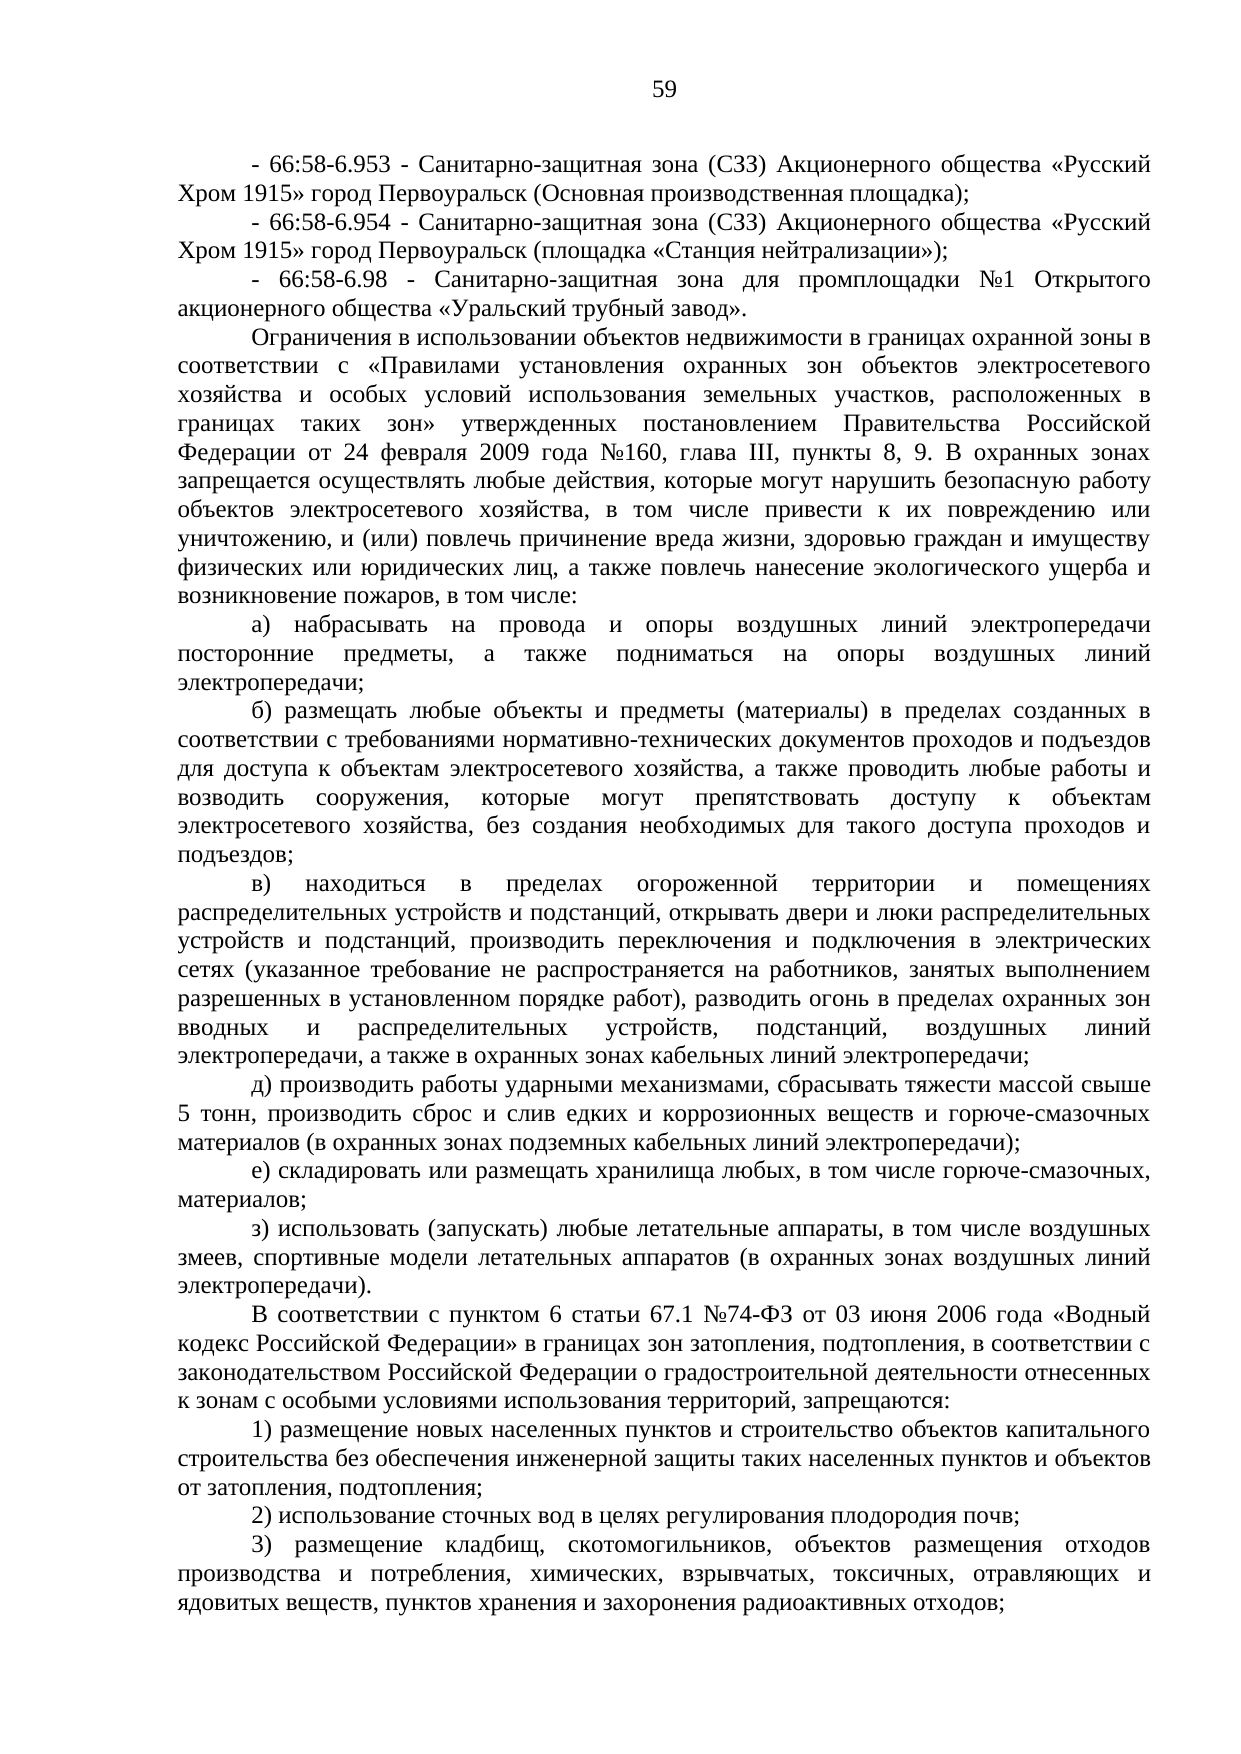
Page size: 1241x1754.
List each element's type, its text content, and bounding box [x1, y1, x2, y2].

list в) находиться в пределах огороженной территории и помещениях распределительных устройств и подстанций, открывать двери и люки распределительных устройств и подстанций, производить переключения и подключения в электрических сетях (указанное требование не распространяется на работников, занятых выполнением разрешенных в установленном порядке работ), разводить огонь в пределах охранных зон вводных и распределительных устройств, подстанций, воздушных линий электропередачи, а также в охранных зонах кабельных линий электропередачи; [177, 868, 1152, 1069]
list 2) использование сточных вод в целях регулирования плодородия почв; [177, 1501, 1152, 1529]
list - 66:58-6.98 - Санитарно-защитная зона для промплощадки №1 Открытого акционерного общества «Уральский трубный завод». [177, 264, 1152, 322]
list 1) размещение новых населенных пунктов и строительство объектов капитального строительства без обеспечения инженерной защиты таких населенных пунктов и объектов от затопления, подтопления; [177, 1414, 1152, 1501]
list 3) размещение кладбищ, скотомогильников, объектов размещения отходов производства и потребления, химических, взрывчатых, токсичных, отравляющих и ядовитых веществ, пунктов хранения и захоронения радиоактивных отходов; [177, 1529, 1152, 1616]
list В соответствии с пунктом 6 статьи 67.1 №74-ФЗ от 03 июня 2006 года «Водный кодекс Российской Федерации» в границах зон затопления, подтопления, в соответствии с законодательством Российской Федерации о градостроительной деятельности отнесенных к зонам с особыми условиями использования территорий, запрещаются: [177, 1299, 1152, 1414]
list Ограничения в использовании объектов недвижимости в границах охранной зоны в соответствии с «Правилами установления охранных зон объектов электросетевого хозяйства и особых условий использования земельных участков, расположенных в границах таких зон» утвержденных постановлением Правительства Российской Федерации от 24 февраля 2009 года №160, глава III, пункты 8, 9. В охранных зонах запрещается осуществлять любые действия, которые могут нарушить безопасную работу объектов электросетевого хозяйства, в том числе привести к их повреждению или уничтожению, и (или) повлечь причинение вреда жизни, здоровью граждан и имуществу физических или юридических лиц, а также повлечь нанесение экологического ущерба и возникновение пожаров, в том числе: [177, 322, 1152, 609]
list д) производить работы ударными механизмами, сбрасывать тяжести массой свыше 5 тонн, производить сброс и слив едких и коррозионных веществ и горюче-смазочных материалов (в охранных зонах подземных кабельных линий электропередачи); [177, 1069, 1152, 1156]
list б) размещать любые объекты и предметы (материалы) в пределах созданных в соответствии с требованиями нормативно-технических документов проходов и подъездов для доступа к объектам электросетевого хозяйства, а также проводить любые работы и возводить сооружения, которые могут препятствовать доступу к объектам электросетевого хозяйства, без создания необходимых для такого доступа проходов и подъездов; [177, 696, 1152, 868]
list - 66:58-6.953 - Санитарно-защитная зона (СЗЗ) Акционерного общества «Русский Хром 1915» город Первоуральск (Основная производственная площадка); [177, 149, 1152, 207]
list а) набрасывать на провода и опоры воздушных линий электропередачи посторонние предметы, а также подниматься на опоры воздушных линий электропередачи; [177, 609, 1152, 696]
list - 66:58-6.954 - Санитарно-защитная зона (СЗЗ) Акционерного общества «Русский Хром 1915» город Первоуральск (площадка «Станция нейтрализации»); [177, 207, 1152, 264]
list е) складировать или размещать хранилища любых, в том числе горюче-смазочных, материалов; [177, 1156, 1152, 1213]
list з) использовать (запускать) любые летательные аппараты, в том числе воздушных змеев, спортивные модели летательных аппаратов (в охранных зонах воздушных линий электропередачи). [177, 1213, 1152, 1299]
